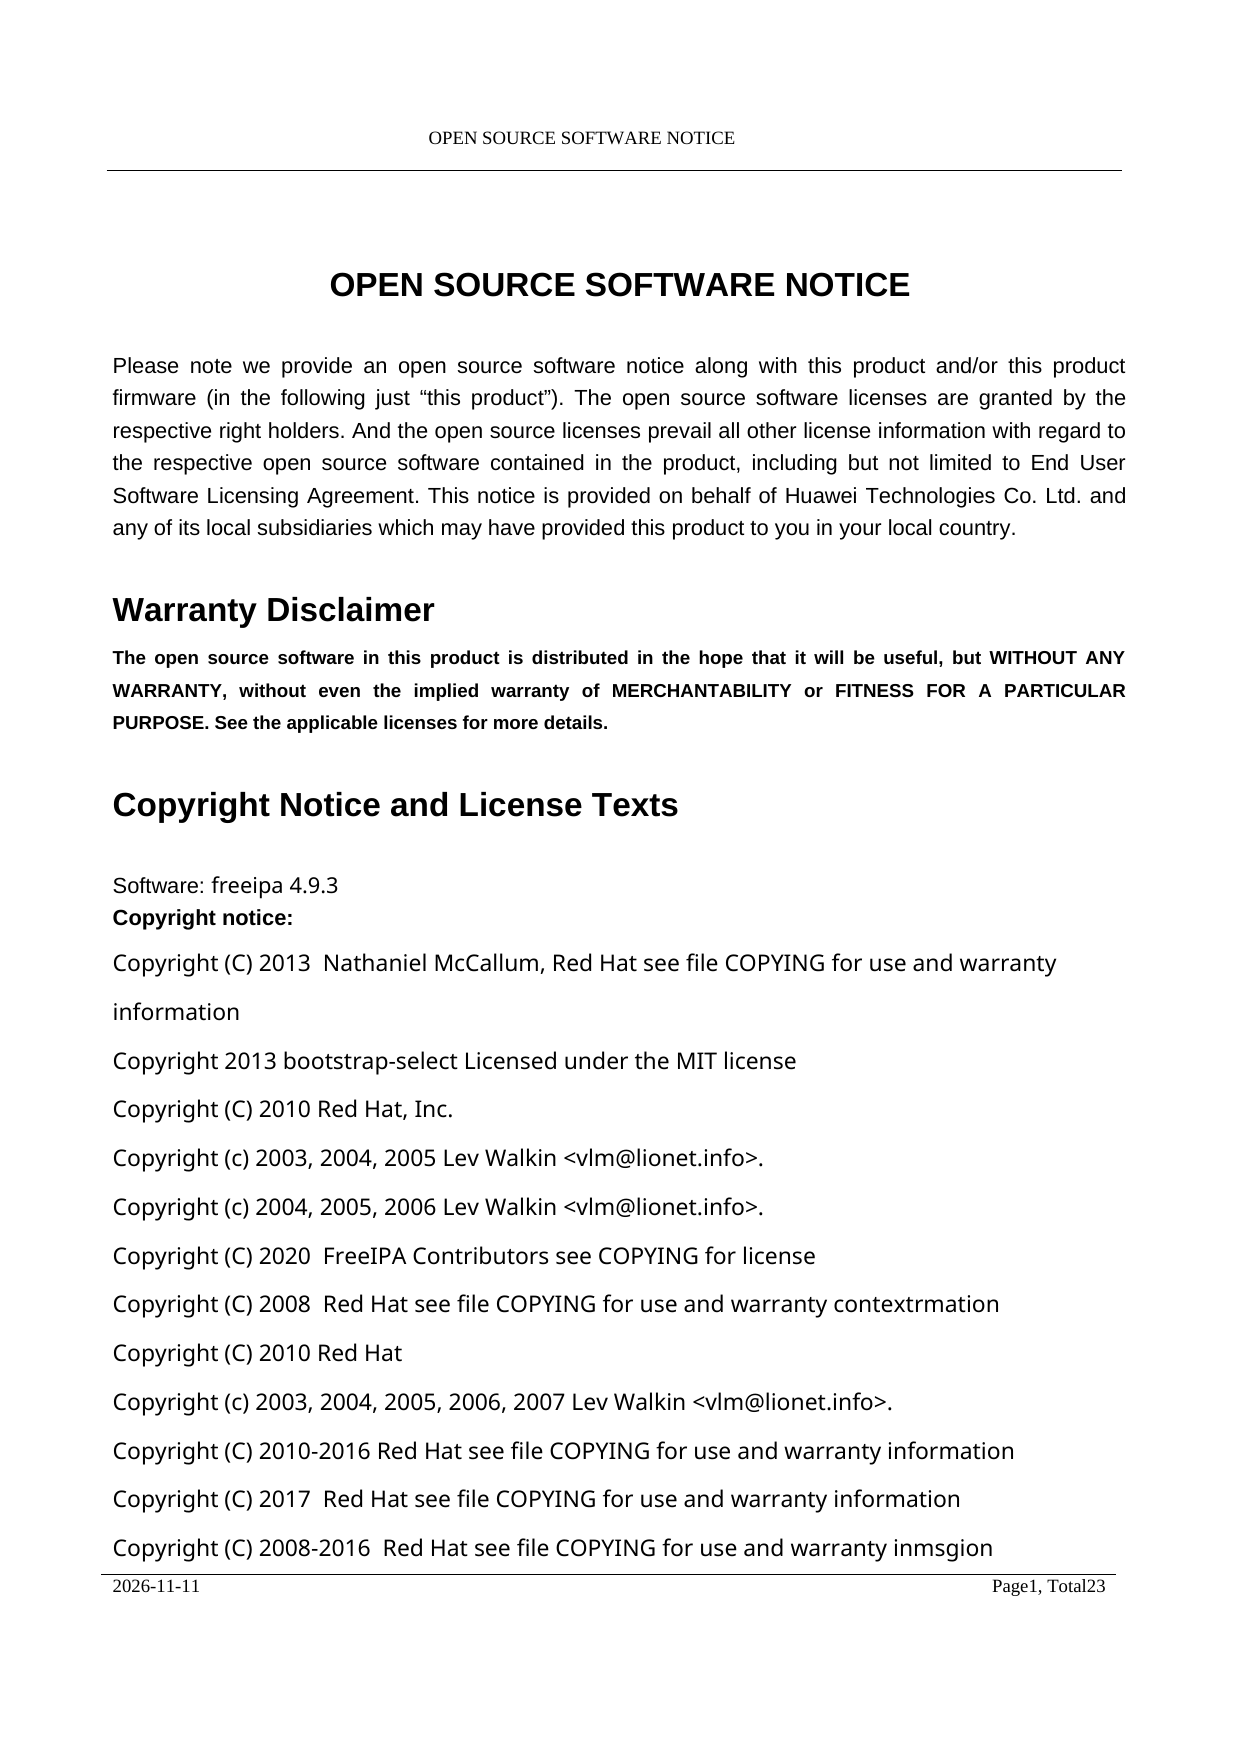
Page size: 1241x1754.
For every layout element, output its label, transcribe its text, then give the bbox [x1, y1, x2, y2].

text Copyright Notice and License Texts [112, 771, 1128, 836]
text OPEN SOURCE SOFTWARE NOTICE [112, 251, 1128, 316]
text The open source software in this product is distributed in the hope that it will be useful, but WITHOUT ANY WARRANTY, without even the implied warranty of MERCHANTABILITY or FITNESS FOR A PARTICULAR PURPOSE. See the applicable licenses for more details. [112, 641, 1128, 739]
text Warranty Disclaimer [112, 576, 1128, 641]
text Software: freeipa 4.9.3 [112, 869, 1128, 901]
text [112, 947, 1128, 1564]
text Copyright notice: [112, 901, 1128, 934]
text Please note we provide an open source software notice along with this product and/or this product firmware (in the following just “this product”). The open source software licenses are granted by the respective right holders. And the open source licenses prevail all other license information with regard to the respective open source software contained in the product, including but not limited to End User Software Licensing Agreement. This notice is provided on behalf of Huawei Technologies Co. Ltd. and any of its local subsidiaries which may have provided this product to you in your local country. [112, 349, 1128, 544]
